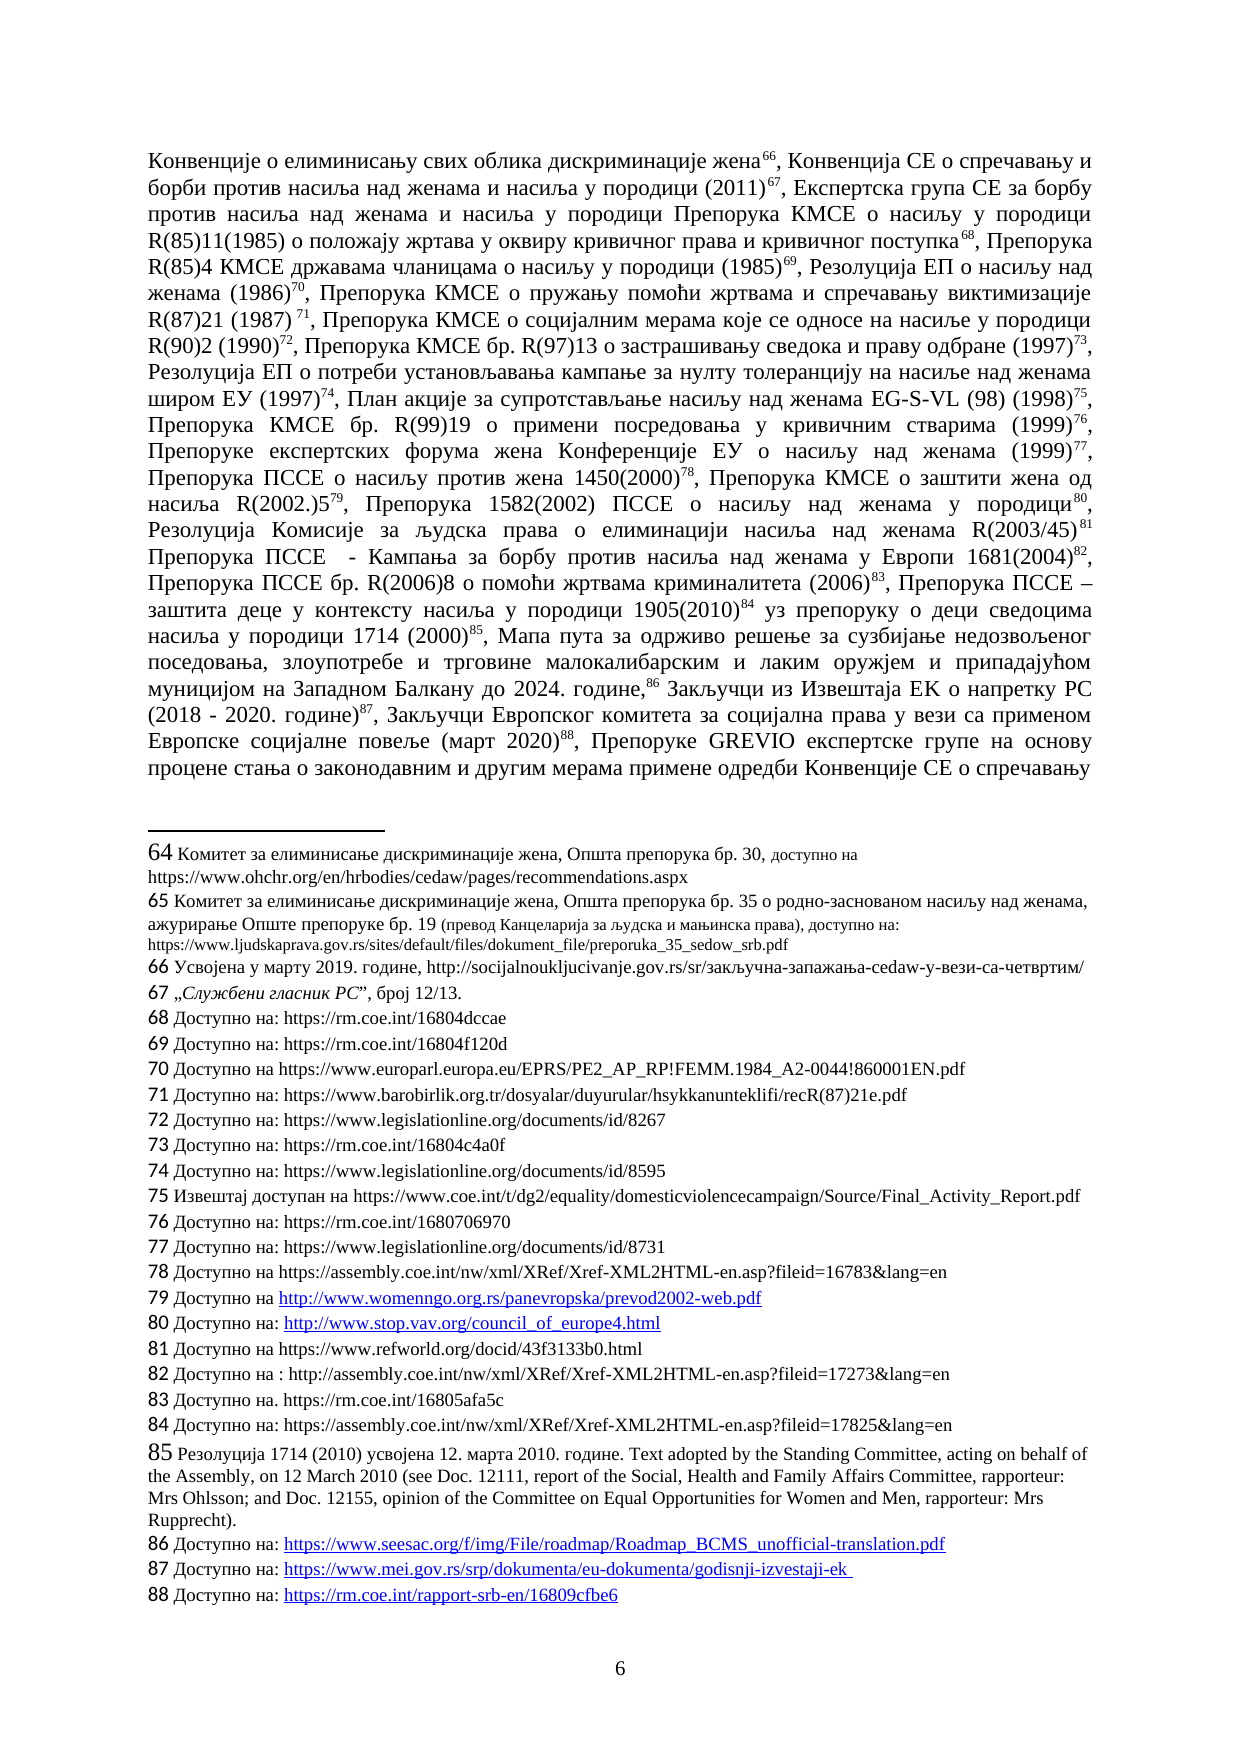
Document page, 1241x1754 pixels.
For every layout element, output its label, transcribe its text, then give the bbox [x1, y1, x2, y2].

text Стратегија се ослања и на посебнe документе који се односе на насиље према женама: Декларација УН о основним принципима правде за жртве криминалитета и злоупотребе моћи (1985), Декларација ГСУН о елиминацији насиља против жена (A/Res/48/104) (1993.), Конвенција о елиминисању свих облика дискриминације жена (UN Doc. A/34/46) (1979) и опциони протоколи уз конвенцију, Kонвенција о статусу избеглица, Протокол о статусу избеглица, Резолуција Комисије УН за људска права 2003/45 - Елиминација насиља према женама , Општа препорука бр. 19 CEDAW комитета (A 47/38), Општа препорука бр. 30 CEDAW комитета - жене у превенцији сукоба, конфликтним ситуацијама и пост-конфликтним ситуацијама, Општа препорука бр. 35 о родно заснованом насиљу према женама, Закључна запажања CEDAW Комитета у вези са Четвртим периодичном извештајем РС о спровођењу Конвенције о елиминисању свих облика дискриминације жена, Конвенција СЕ о спречавању и борби против насиља над женама и насиља у породици (2011), Експертска група СЕ за борбу против насиља над женама и насиља у породици Препорука КМСЕ о насиљу у породици R(85)11(1985) о положају жртава у оквиру кривичног права и кривичног поступка, Препорука R(85)4 КМСЕ државама чланицама о насиљу у породици (1985), Резолуција ЕП о насиљу над женама (1986), Препорука КМСЕ о пружању помоћи жртвама и спречавању виктимизације R(87)21 (1987) , Препорука КМСЕ о социјалним мерама које се односе на насиље у породици R(90)2 (1990), Препорука КМСЕ бр. R(97)13 о застрашивању сведока и праву одбране (1997), Резолуција ЕП о потреби установљавања кампање за нулту толеранцију на насиље над женама широм ЕУ (1997), План акције за супротстављање насиљу над женама EG-S-VL (98) (1998), Препорука КМСЕ бр. R(99)19 о примени посредовања у кривичним стварима (1999), Препоруке експертских форума жена Конференције ЕУ о насиљу над женама (1999), Препорука ПССЕ о насиљу против жена 1450(2000), Препорука КМСЕ о заштити жена од насиља R(2002.)5, Препорука 1582(2002) ПССЕ о насиљу над женама у породици, Резолуција Комисије за људска права о елиминацији насиља над женама R(2003/45) Препорука ПССЕ - Кампања за борбу против насиља над женама у Европи 1681(2004), Препорука ПССЕ бр. R(2006)8 о помоћи жртвама криминалитета (2006), Препорука ПССЕ – заштита деце у контексту насиља у породици 1905(2010) уз препоруку о деци сведоцима насиља у породици 1714 (2000), Мапа пута за одрживо решење за сузбијање недозвољеног поседовања, злоупотребе и трговине малокалибарским и лаким оружјем и припадајућом муницијом на Западном Балкану до 2024. године, Закључци из Извештаја ЕK о напретку РС (2018 - 2020. године), Закључци Европског комитета за социјална права у вези са применом Европске социјалне повеље (март 2020), Препоруке GREVIO експертске групе на основу процене стања о законодавним и другим мерама примене одредби Конвенције СЕ о спречавању и борби против насиља над женама и насиља у породици (GREVIO/Inf (2019)20), Директива Савета ЕУ о накнади штете жртвама криминалитета (2004), Директива ЕУ о превенцији и супротстављању трговини људима и заштити жртава 2011/36 (2011), Директива ЕУ о успостављању минималних стандарда о правима, подршци и заштити жртвама криминалитета (2012). [148, 148, 1093, 780]
